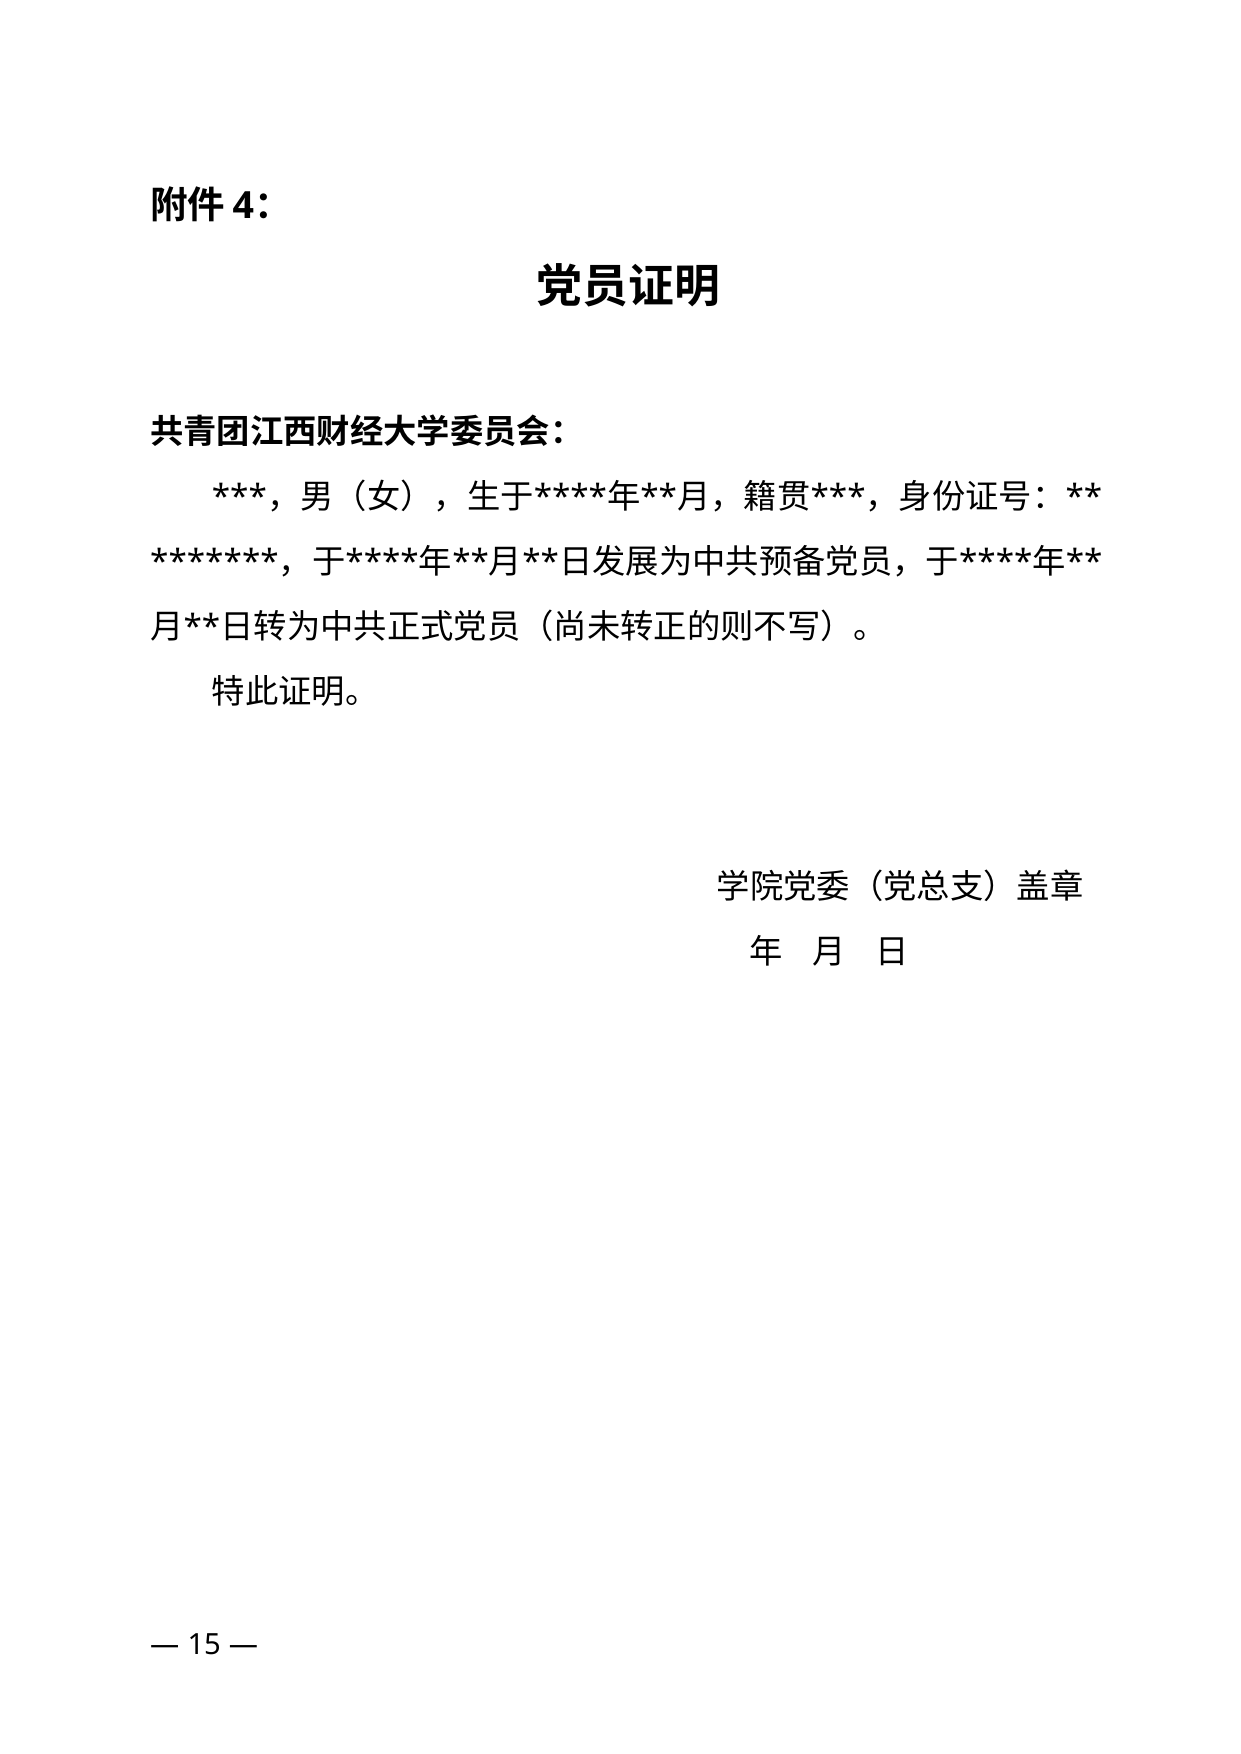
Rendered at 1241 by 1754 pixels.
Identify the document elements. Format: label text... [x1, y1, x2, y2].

text 党员证明 [150, 234, 1106, 332]
text 学院党委（党总支）盖章 [150, 852, 1106, 917]
text 共青团江西财经大学委员会： [150, 397, 1106, 462]
text ***，男（女），生于****年**月，籍贯***，身份证号：*********，于****年**月**日发展为中共预备党员，于****年**月**日转为中共正式党员（尚未转正的则不写）。 [150, 462, 1106, 657]
text 年 月 日 [194, 917, 1106, 982]
text 附件4： [150, 169, 1106, 234]
text 特此证明。 [150, 657, 1106, 722]
